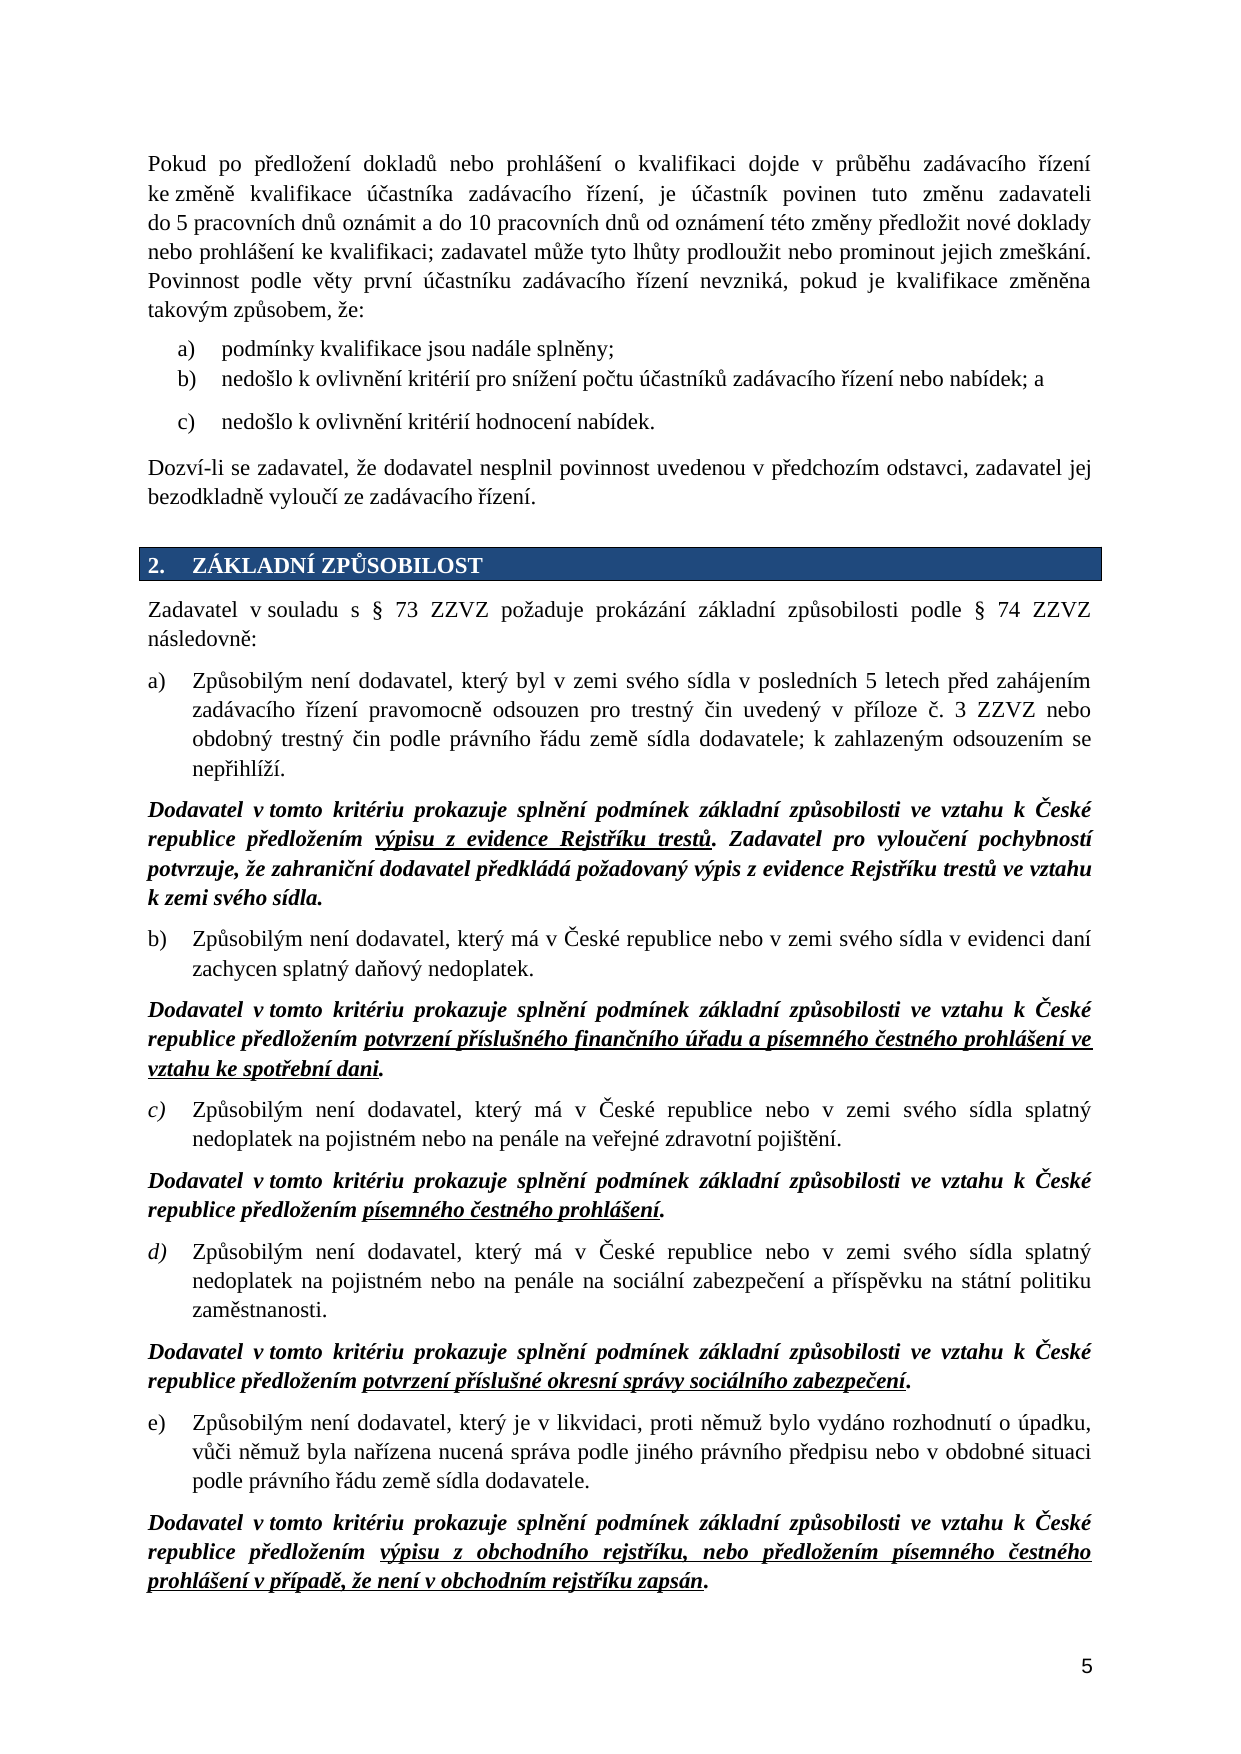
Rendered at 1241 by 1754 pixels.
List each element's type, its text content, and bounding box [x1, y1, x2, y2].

list Dodavatel v tomto kritériu prokazuje splnění podmínek základní způsobilosti ve vztahu k České republice předložením potvrzení příslušného finančního úřadu a písemného čestného prohlášení ve vztahu ke spotřební dani. [148, 993, 1093, 1081]
list podmínky kvalifikace jsou nadále splněny; [177, 335, 1093, 361]
list Způsobilým není dodavatel, který má v České republice nebo v zemi svého sídla splatný nedoplatek na pojistném nebo na penále na veřejné zdravotní pojištění. [148, 1093, 1093, 1152]
text Zadavatel v souladu s § 73 ZZVZ požaduje prokázání základní způsobilosti podle § 74 ZZVZ následovně: [148, 593, 1093, 652]
list Způsobilým není dodavatel, který je v likvidaci, proti němuž bylo vydáno rozhodnutí o úpadku, vůči němuž byla nařízena nucená správa podle jiného právního předpisu nebo v obdobné situaci podle právního řádu země sídla dodavatele. [148, 1406, 1093, 1493]
list Způsobilým není dodavatel, který byl v zemi svého sídla v posledních 5 letech před zahájením zadávacího řízení pravomocně odsouzen pro trestný čin uvedený v příloze č. 3 ZZVZ nebo obdobný trestný čin podle právního řádu země sídla dodavatele; k zahlazeným odsouzením se nepřihlíží. [148, 664, 1093, 781]
list Dodavatel v tomto kritériu prokazuje splnění podmínek základní způsobilosti ve vztahu k České republice předložením potvrzení příslušné okresní správy sociálního zabezpečení. [148, 1335, 1093, 1393]
list nedošlo k ovlivnění kritérií pro snížení počtu účastníků zadávacího řízení nebo nabídek; a [177, 365, 1093, 392]
list nedošlo k ovlivnění kritérií hodnocení nabídek. [177, 408, 1093, 434]
list Dodavatel v tomto kritériu prokazuje splnění podmínek základní způsobilosti ve vztahu k České republice předložením výpisu z obchodního rejstříku, nebo předložením písemného čestného prohlášení v případě, že není v obchodním rejstříku zapsán. [148, 1506, 1093, 1593]
text Pokud po předložení dokladů nebo prohlášení o kvalifikaci dojde v průběhu zadávacího řízení ke změně kvalifikace účastníka zadávacího řízení, je účastník povinen tuto změnu zadavateli do 5 pracovních dnů oznámit a do 10 pracovních dnů od oznámení této změny předložit nové doklady nebo prohlášení ke kvalifikaci; zadavatel může tyto lhůty prodloužit nebo prominout jejich zmeškání. Povinnost podle věty první účastníku zadávacího řízení nevzniká, pokud je kvalifikace změněna takovým způsobem, že: [148, 148, 1093, 323]
list Dodavatel v tomto kritériu prokazuje splnění podmínek základní způsobilosti ve vztahu k České republice předložením písemného čestného prohlášení. [148, 1164, 1093, 1223]
list Dodavatel v tomto kritériu prokazuje splnění podmínek základní způsobilosti ve vztahu k České republice předložením výpisu z evidence Rejstříku trestů. Zadavatel pro vyloučení pochybností potvrzuje, že zahraniční dodavatel předkládá požadovaný výpis z evidence Rejstříku trestů ve vztahu k zemi svého sídla. [148, 793, 1093, 910]
list Způsobilým není dodavatel, který má v České republice nebo v zemi svého sídla v evidenci daní zachycen splatný daňový nedoplatek. [148, 923, 1093, 981]
list ZÁKLADNÍ ZPŮSOBILOST [140, 548, 1101, 580]
list Způsobilým není dodavatel, který má v České republice nebo v zemi svého sídla splatný nedoplatek na pojistném nebo na penále na sociální zabezpečení a příspěvku na státní politiku zaměstnanosti. [148, 1235, 1093, 1323]
text Dozví-li se zadavatel, že dodavatel nesplnil povinnost uvedenou v předchozím odstavci, zadavatel jej bezodkladně vyloučí ze zadávacího řízení. [148, 451, 1093, 509]
